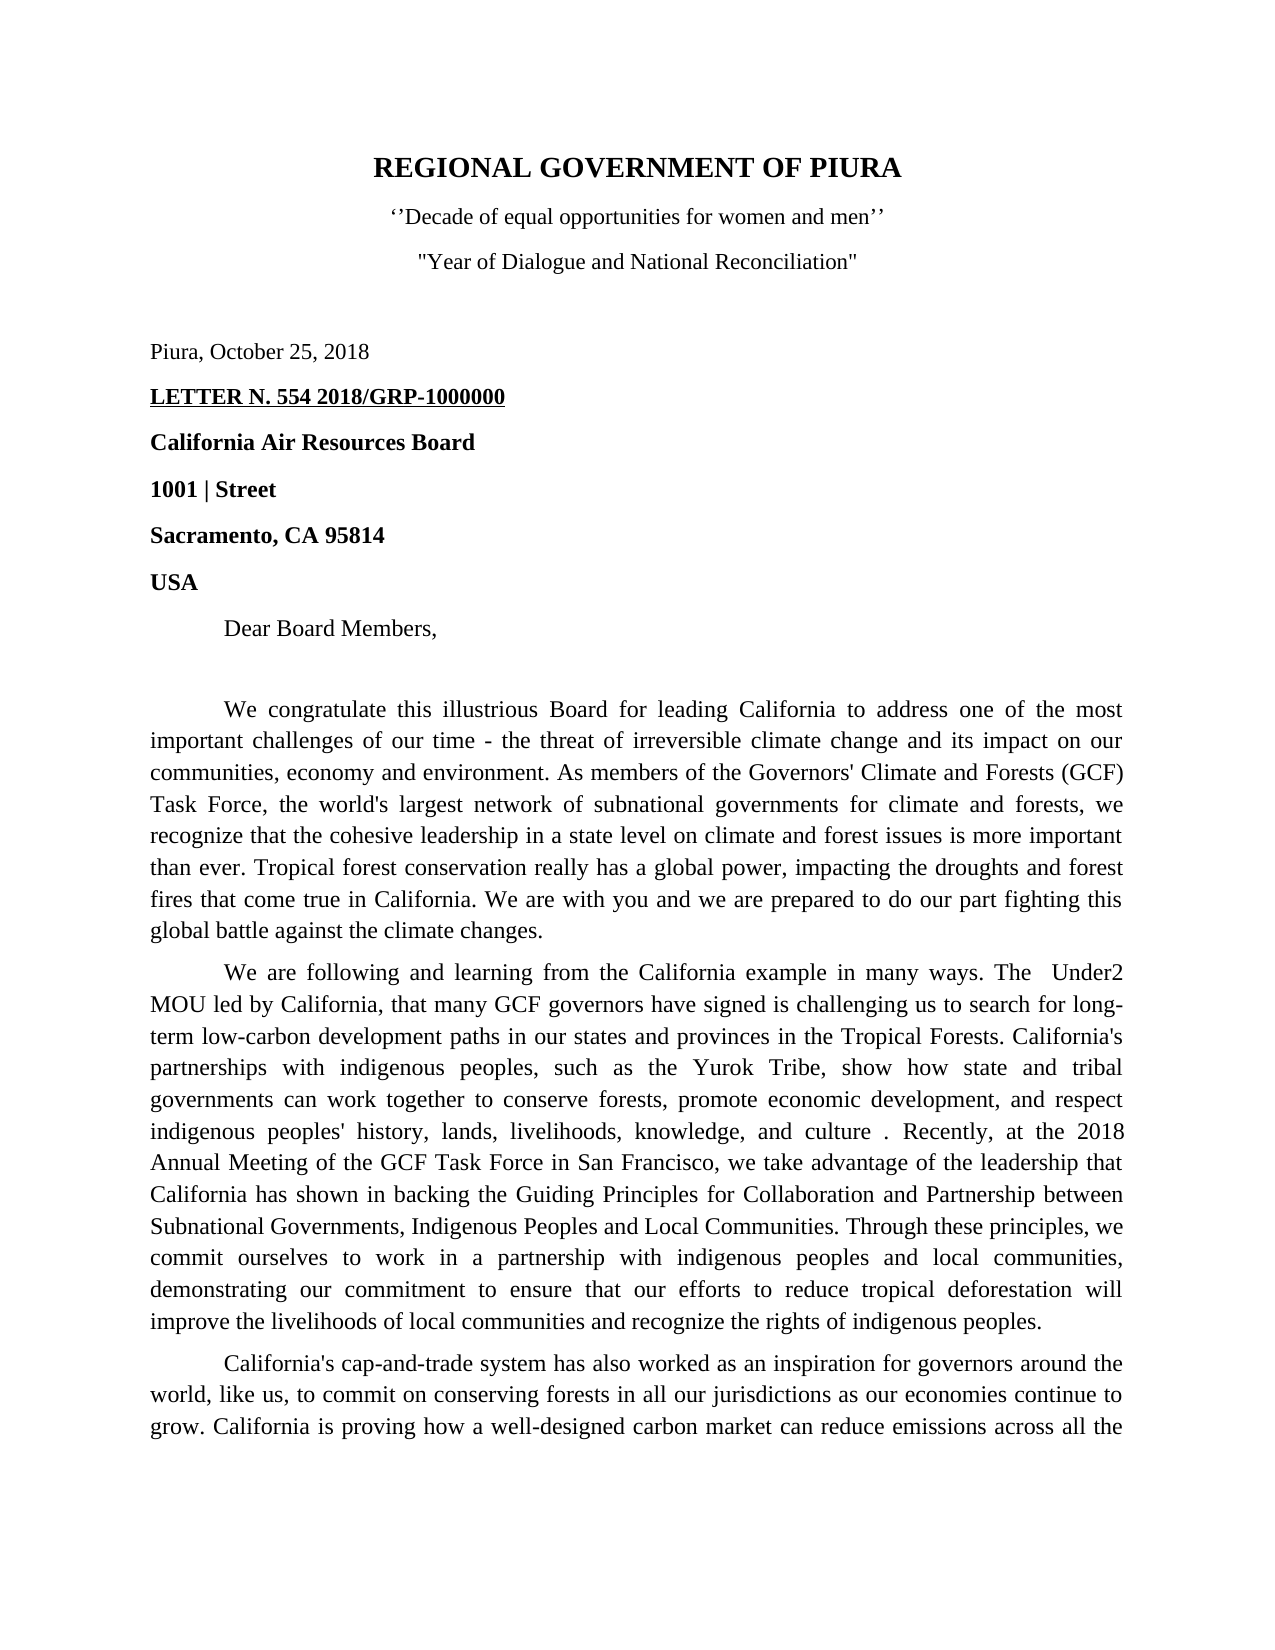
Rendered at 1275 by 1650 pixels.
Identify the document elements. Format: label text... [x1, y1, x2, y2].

text Sacramento, CA 95814 [150, 521, 1125, 549]
text California Air Resources Board [150, 428, 1125, 456]
text "Year of Dialogue and National Reconciliation" [150, 248, 1125, 274]
text Piura, October 25, 2018 [150, 338, 1125, 364]
text USA [150, 568, 1125, 595]
text 1001 | Street [150, 475, 1125, 502]
text We are following and learning from the California example in many ways. The Under2 MOU led by California, that many GCF governors have signed is challenging us to search for long-term low-carbon development paths in our states and provinces in the Tropical Forests. California's partnerships with indigenous peoples, such as the Yurok Tribe, show how state and tribal governments can work together to conserve forests, promote economic development, and respect indigenous peoples' history, lands, livelihoods, knowledge, and culture . Recently, at the 2018 Annual Meeting of the GCF Task Force in San Francisco, we take advantage of the leadership that California has shown in backing the Guiding Principles for Collaboration and Partnership between Subnational Governments, Indigenous Peoples and Local Communities. Through these principles, we commit ourselves to work in a partnership with indigenous peoples and local communities, demonstrating our commitment to ensure that our efforts to reduce tropical deforestation will improve the livelihoods of local communities and recognize the rights of indigenous peoples. [150, 958, 1125, 1334]
text REGIONAL GOVERNMENT OF PIURA [150, 150, 1125, 183]
text We congratulate this illustrious Board for leading California to address one of the most important challenges of our time - the threat of irreversible climate change and its impact on our communities, economy and environment. As members of the Governors' Climate and Forests (GCF) Task Force, the world's largest network of subnational governments for climate and forests, we recognize that the cohesive leadership in a state level on climate and forest issues is more important than ever. Tropical forest conservation really has a global power, impacting the droughts and forest fires that come true in California. We are with you and we are prepared to do our part fighting this global battle against the climate changes. [150, 694, 1125, 944]
text LETTER N. 554 2018/GRP-1000000 [150, 383, 1125, 409]
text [150, 1349, 1125, 1440]
text Dear Board Members, [150, 614, 1125, 642]
text ‘’Decade of equal opportunities for women and men’’ [150, 203, 1125, 229]
